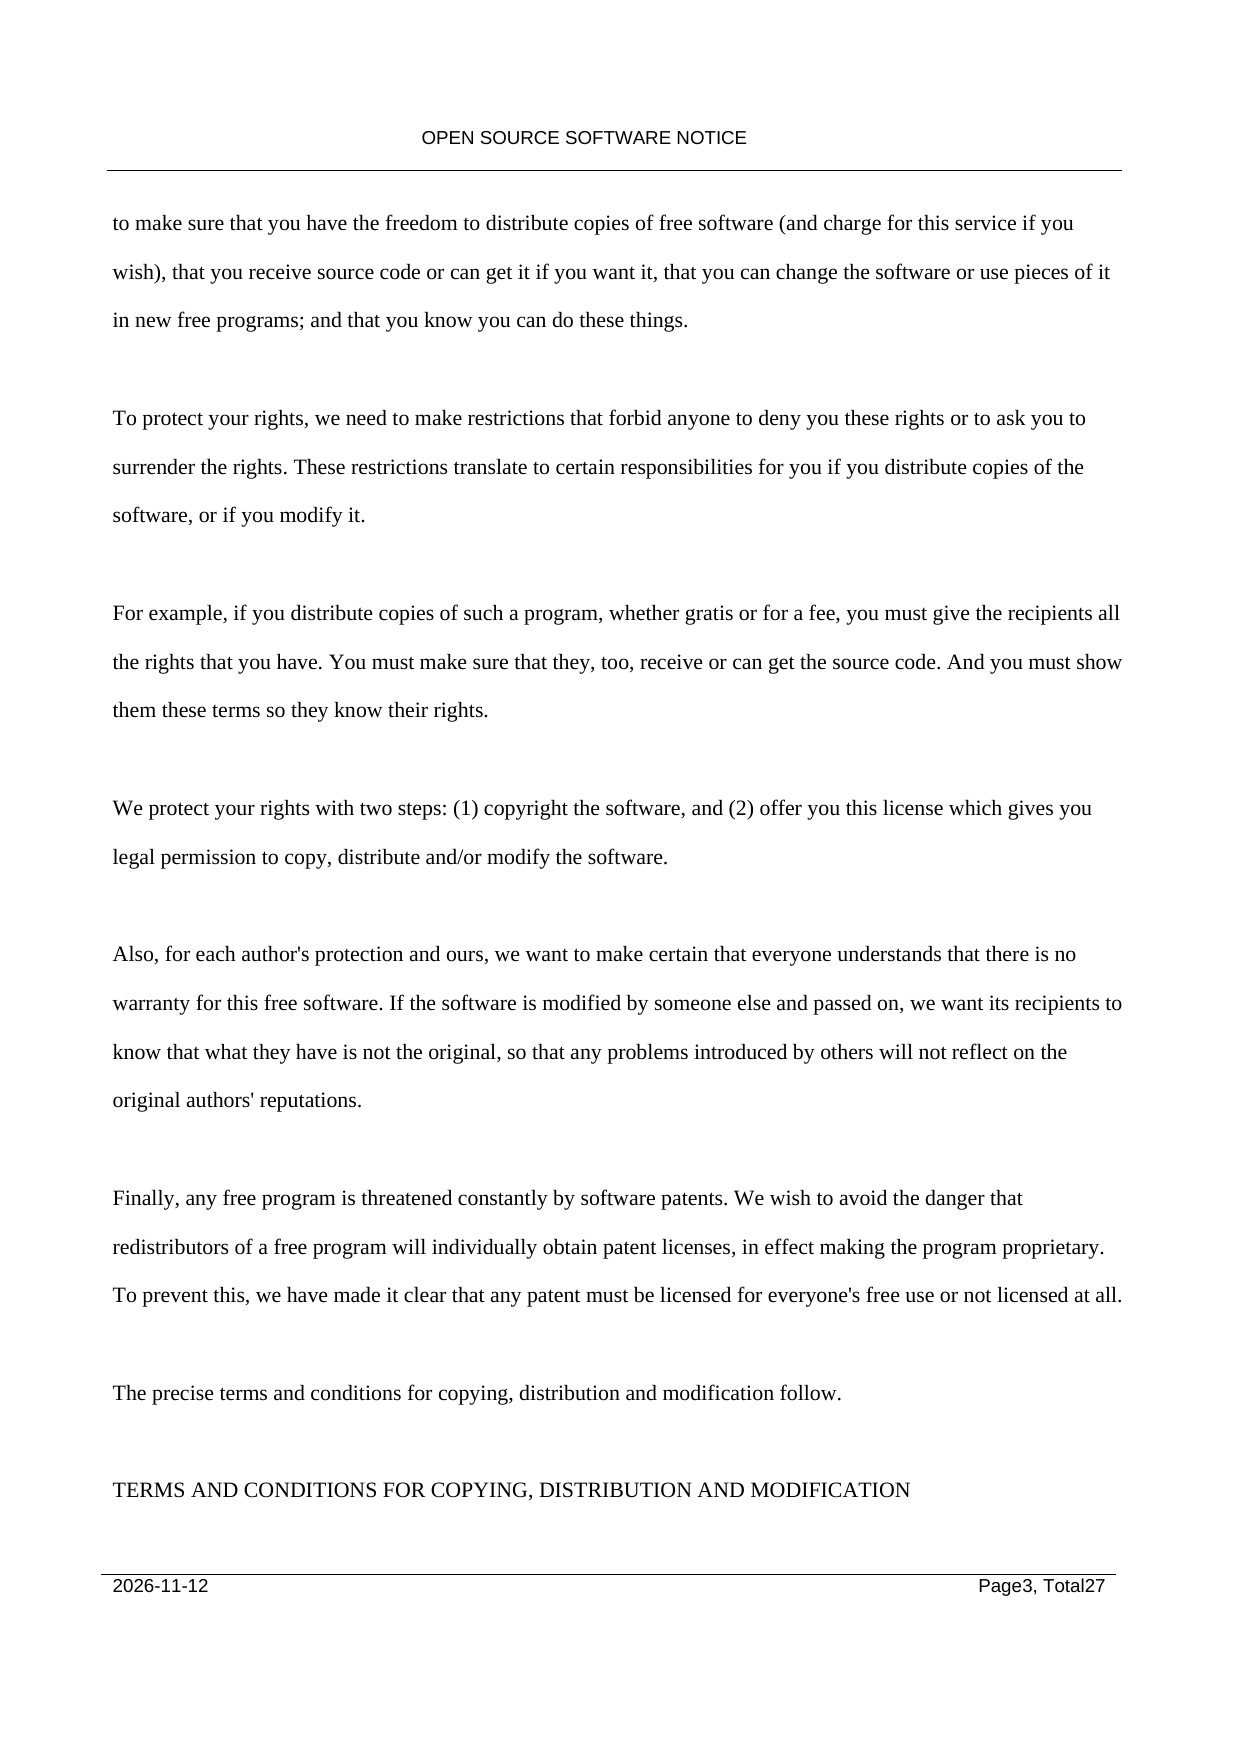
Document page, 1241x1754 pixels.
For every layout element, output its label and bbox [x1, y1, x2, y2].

text [112, 206, 1128, 1506]
